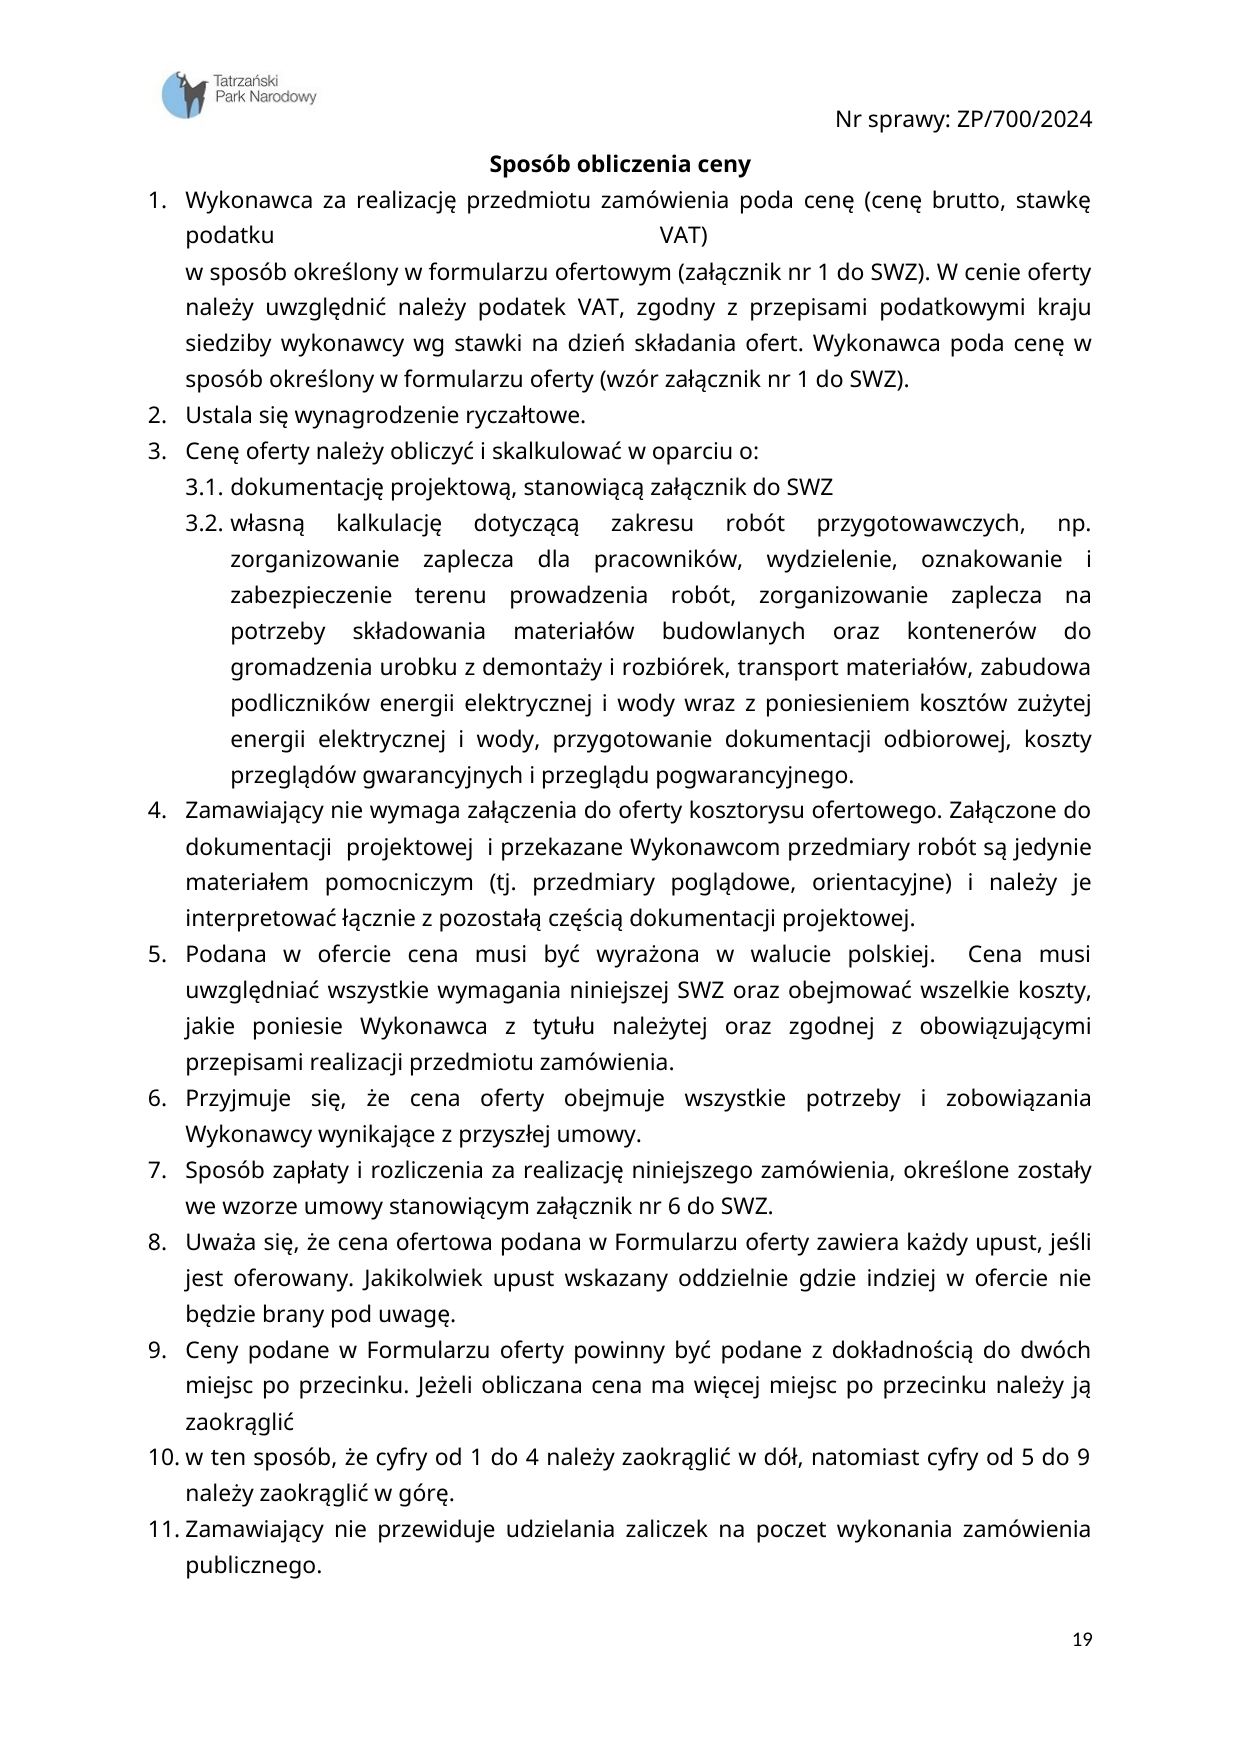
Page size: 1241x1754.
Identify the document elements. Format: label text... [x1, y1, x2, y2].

list w ten sposób, że cyfry od 1 do 4 należy zaokrąglić w dół, natomiast cyfry od 5 do 9 należy zaokrąglić w górę. [148, 1441, 1093, 1508]
list Sposób zapłaty i rozliczenia za realizację niniejszego zamówienia, określone zostały we wzorze umowy stanowiącym załącznik nr 6 do SWZ. [148, 1154, 1093, 1221]
picture [137, 39, 343, 138]
list Przyjmuje się, że cena oferty obejmuje wszystkie potrzeby i zobowiązania Wykonawcy wynikające z przyszłej umowy. [148, 1082, 1093, 1149]
list Ceny podane w Formularzu oferty powinny być podane z dokładnością do dwóch miejsc po przecinku. Jeżeli obliczana cena ma więcej miejsc po przecinku należy ją zaokrąglić [148, 1333, 1093, 1437]
list Uważa się, że cena ofertowa podana w Formularzu oferty zawiera każdy upust, jeśli jest oferowany. Jakikolwiek upust wskazany oddzielnie gdzie indziej w ofercie nie będzie brany pod uwagę. [148, 1226, 1093, 1329]
list Zamawiający nie przewiduje udzielania zaliczek na poczet wykonania zamówienia publicznego. [148, 1513, 1093, 1580]
list Podana w ofercie cena musi być wyrażona w walucie polskiej. Cena musi uwzględniać wszystkie wymagania niniejszej SWZ oraz obejmować wszelkie koszty, jakie poniesie Wykonawca z tytułu należytej oraz zgodnej z obowiązującymi przepisami realizacji przedmiotu zamówienia. [148, 938, 1093, 1077]
list Wykonawca za realizację przedmiotu zamówienia poda cenę (cenę brutto, stawkę podatku VAT) w sposób określony w formularzu ofertowym (załącznik nr 1 do SWZ). W cenie oferty należy uwzględnić należy podatek VAT, zgodny z przepisami podatkowymi kraju siedziby wykonawcy wg stawki na dzień składania ofert. Wykonawca poda cenę w sposób określony w formularzu oferty (wzór załącznik nr 1 do SWZ). [148, 183, 1093, 394]
list własną kalkulację dotyczącą zakresu robót przygotowawczych, np. zorganizowanie zaplecza dla pracowników, wydzielenie, oznakowanie i zabezpieczenie terenu prowadzenia robót, zorganizowanie zaplecza na potrzeby składowania materiałów budowlanych oraz kontenerów do gromadzenia urobku z demontaży i rozbiórek, transport materiałów, zabudowa podliczników energii elektrycznej i wody wraz z poniesieniem kosztów zużytej energii elektrycznej i wody, przygotowanie dokumentacji odbiorowej, koszty przeglądów gwarancyjnych i przeglądu pogwarancyjnego. [185, 507, 1093, 790]
list dokumentację projektową, stanowiącą załącznik do SWZ [185, 471, 1093, 502]
list Cenę oferty należy obliczyć i skalkulować w oparciu o: [148, 435, 1093, 466]
list Zamawiający nie wymaga załączenia do oferty kosztorysu ofertowego. Załączone do dokumentacji projektowej i przekazane Wykonawcom przedmiary robót są jedynie materiałem pomocniczym (tj. przedmiary poglądowe, orientacyjne) i należy je interpretować łącznie z pozostałą częścią dokumentacji projektowej. [148, 794, 1093, 933]
list Ustala się wynagrodzenie ryczałtowe. [148, 399, 1093, 430]
text Sposób obliczenia ceny [148, 148, 1093, 179]
